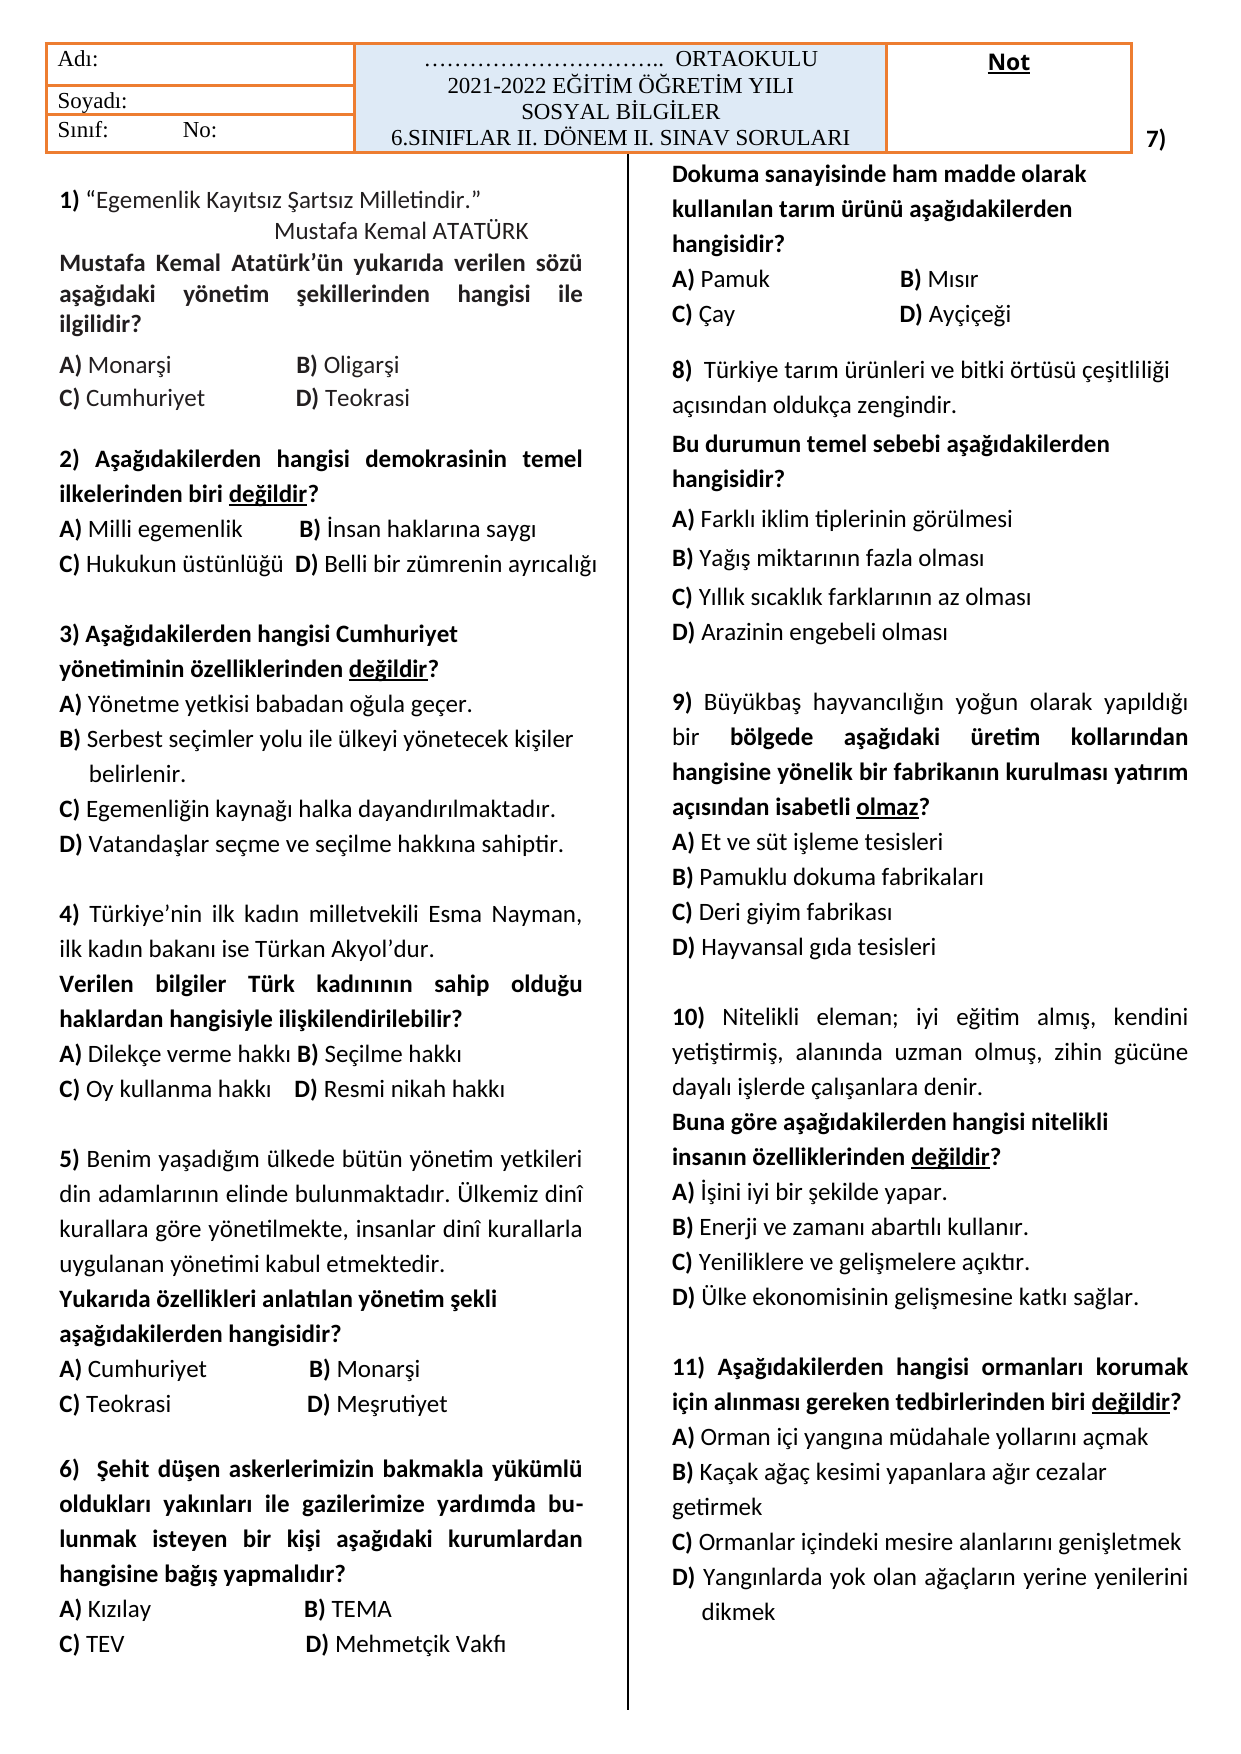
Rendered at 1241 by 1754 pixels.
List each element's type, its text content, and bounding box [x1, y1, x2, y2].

list A) Dilekçe verme hakkı B) Seçilme hakkı [59, 1038, 583, 1069]
text 1) “Egemenlik Kayıtsız Şartsız Milletindir.” [59, 184, 583, 215]
list 9) Büyükbaş hayvancılığın yoğun olarak yapıldığı bir bölgede aşağıdaki üretim kollarından hangisine yönelik bir fabrikanın kurulması yatırım açısından isabetli olmaz? [672, 686, 1189, 822]
subtitle Bu durumun temel sebebi aşağıdakilerden hangisidir? [672, 429, 1189, 494]
list 4) Türkiye’nin ilk kadın milletvekili Esma Nayman, ilk kadın bakanı ise Türkan Akyol’dur. [59, 898, 583, 964]
text C) Cumhuriyet D) Teokrasi [59, 382, 583, 413]
list A) Cumhuriyet B) Monarşi [59, 1353, 583, 1384]
list 5) Benim yaşadığım ülkede bütün yönetim yetkileri din adamlarının elinde bulunmaktadır. Ülkemiz dinî kurallara göre yönetilmekte, insanlar dinî kurallarla uygulanan yönetimi kabul etmektedir. [59, 1143, 583, 1279]
subtitle 8) Türkiye tarım ürünleri ve bitki örtüsü çeşitliliği açısından oldukça zengindir. [672, 354, 1189, 420]
list 6) Şehit düşen askerlerimizin bakmakla yükümlü oldukları yakınları ile gazilerimize yardımda bulunmak isteyen bir kişi aşağıdaki kurumlardan hangisine bağış yapmalıdır? [59, 1453, 583, 1589]
list D) Arazinin engebeli olması [672, 616, 1189, 647]
text A) Monarşi B) Oligarşi [59, 349, 583, 380]
list 3) Aşağıdakilerden hangisi Cumhuriyet yönetiminin özelliklerinden değildir? [59, 618, 583, 684]
list A) Milli egemenlik B) İnsan haklarına saygı [59, 513, 583, 544]
list D) Ülke ekonomisinin gelişmesine katkı sağlar. [672, 1281, 1189, 1312]
list C) Oy kullanma hakkı D) Resmi nikah hakkı [59, 1073, 583, 1104]
table_cell Sınıf: No: [48, 116, 353, 151]
list C) Teokrasi D) Meşrutiyet [59, 1388, 583, 1419]
list D) Yangınlarda yok olan ağaçların yerine yenilerini dikmek [672, 1561, 1189, 1627]
table_header ………………………….. ORTAOKULU 2021-2022 EĞİTİM ÖĞRETİM YILI SOSYAL BİLGİLER 6.SINIFLAR II. DÖNEM II. SINAV SORULARI [356, 45, 885, 151]
list D) Vatandaşlar seçme ve seçilme hakkına sahiptir. [59, 828, 583, 859]
list A) İşini iyi bir şekilde yapar. [672, 1176, 1189, 1207]
subtitle B) Yağış miktarının fazla olması [672, 542, 1189, 572]
list B) Serbest seçimler yolu ile ülkeyi yönetecek kişiler belirlenir. [59, 723, 583, 789]
table_header Adı: [48, 45, 353, 84]
list C) Egemenliğin kaynağı halka dayandırılmaktadır. [59, 793, 583, 824]
list Verilen bilgiler Türk kadınının sahip olduğu haklardan hangisiyle ilişkilendirilebilir? [59, 968, 583, 1034]
list C) Deri giyim fabrikası [672, 896, 1189, 927]
text Mustafa Kemal ATATÜRK [59, 215, 583, 246]
list C) Hukukun üstünlüğü D) Belli bir zümrenin ayrıcalığı [59, 548, 620, 579]
text Mustafa Kemal Atatürk’ün yukarıda verilen sözü aşağıdaki yönetim şekillerinden hangisi ile ilgilidir? [59, 248, 583, 339]
table_cell Soyadı: [48, 87, 353, 113]
list B) Pamuklu dokuma fabrikaları [672, 861, 1189, 892]
list B) Enerji ve zamanı abartılı kullanır. [672, 1211, 1189, 1242]
list A) Orman içi yangına müdahale yollarını açmak [672, 1421, 1189, 1452]
list C) Çay D) Ayçiçeği [672, 299, 1189, 329]
list 10) Nitelikli eleman; iyi eğitim almış, kendini yetiştirmiş, alanında uzman olmuş, zihin gücüne dayalı işlerde çalışanlara denir. [672, 1001, 1189, 1102]
list Buna göre aşağıdakilerden hangisi nitelikli insanın özelliklerinden değildir? [672, 1106, 1189, 1172]
list A) Et ve süt işleme tesisleri [672, 826, 1189, 857]
list Yukarıda özellikleri anlatılan yönetim şekli aşağıdakilerden hangisidir? [59, 1283, 583, 1349]
list C) Yeniliklere ve gelişmelere açıktır. [672, 1246, 1189, 1277]
list B) Kaçak ağaç kesimi yapanlara ağır cezalar getirmek [672, 1456, 1189, 1522]
list D) Hayvansal gıda tesisleri [672, 931, 1189, 962]
list C) Ormanlar içindeki mesire alanlarını genişletmek [672, 1526, 1189, 1557]
subtitle A) Farklı iklim tiplerinin görülmesi [672, 503, 1189, 533]
list A) Yönetme yetkisi babadan oğula geçer. [59, 688, 583, 719]
list A) Pamuk B) Mısır [672, 264, 1189, 294]
list 11) Aşağıdakilerden hangisi ormanları korumak için alınması gereken tedbirlerinden biri değildir? [672, 1351, 1189, 1417]
subtitle C) Yıllık sıcaklık farklarının az olması [672, 581, 1189, 612]
list 2) Aşağıdakilerden hangisi demokrasinin temel ilkelerinden biri değildir? [59, 443, 583, 509]
list C) TEV D) Mehmetçik Vakfı [59, 1628, 583, 1659]
list 7) Dokuma sanayisinde ham madde olarak kullanılan tarım ürünü aşağıdakilerden hangisidir? [672, 124, 1189, 259]
table_header Not [888, 45, 1130, 151]
list A) Kızılay B) TEMA [59, 1593, 583, 1624]
